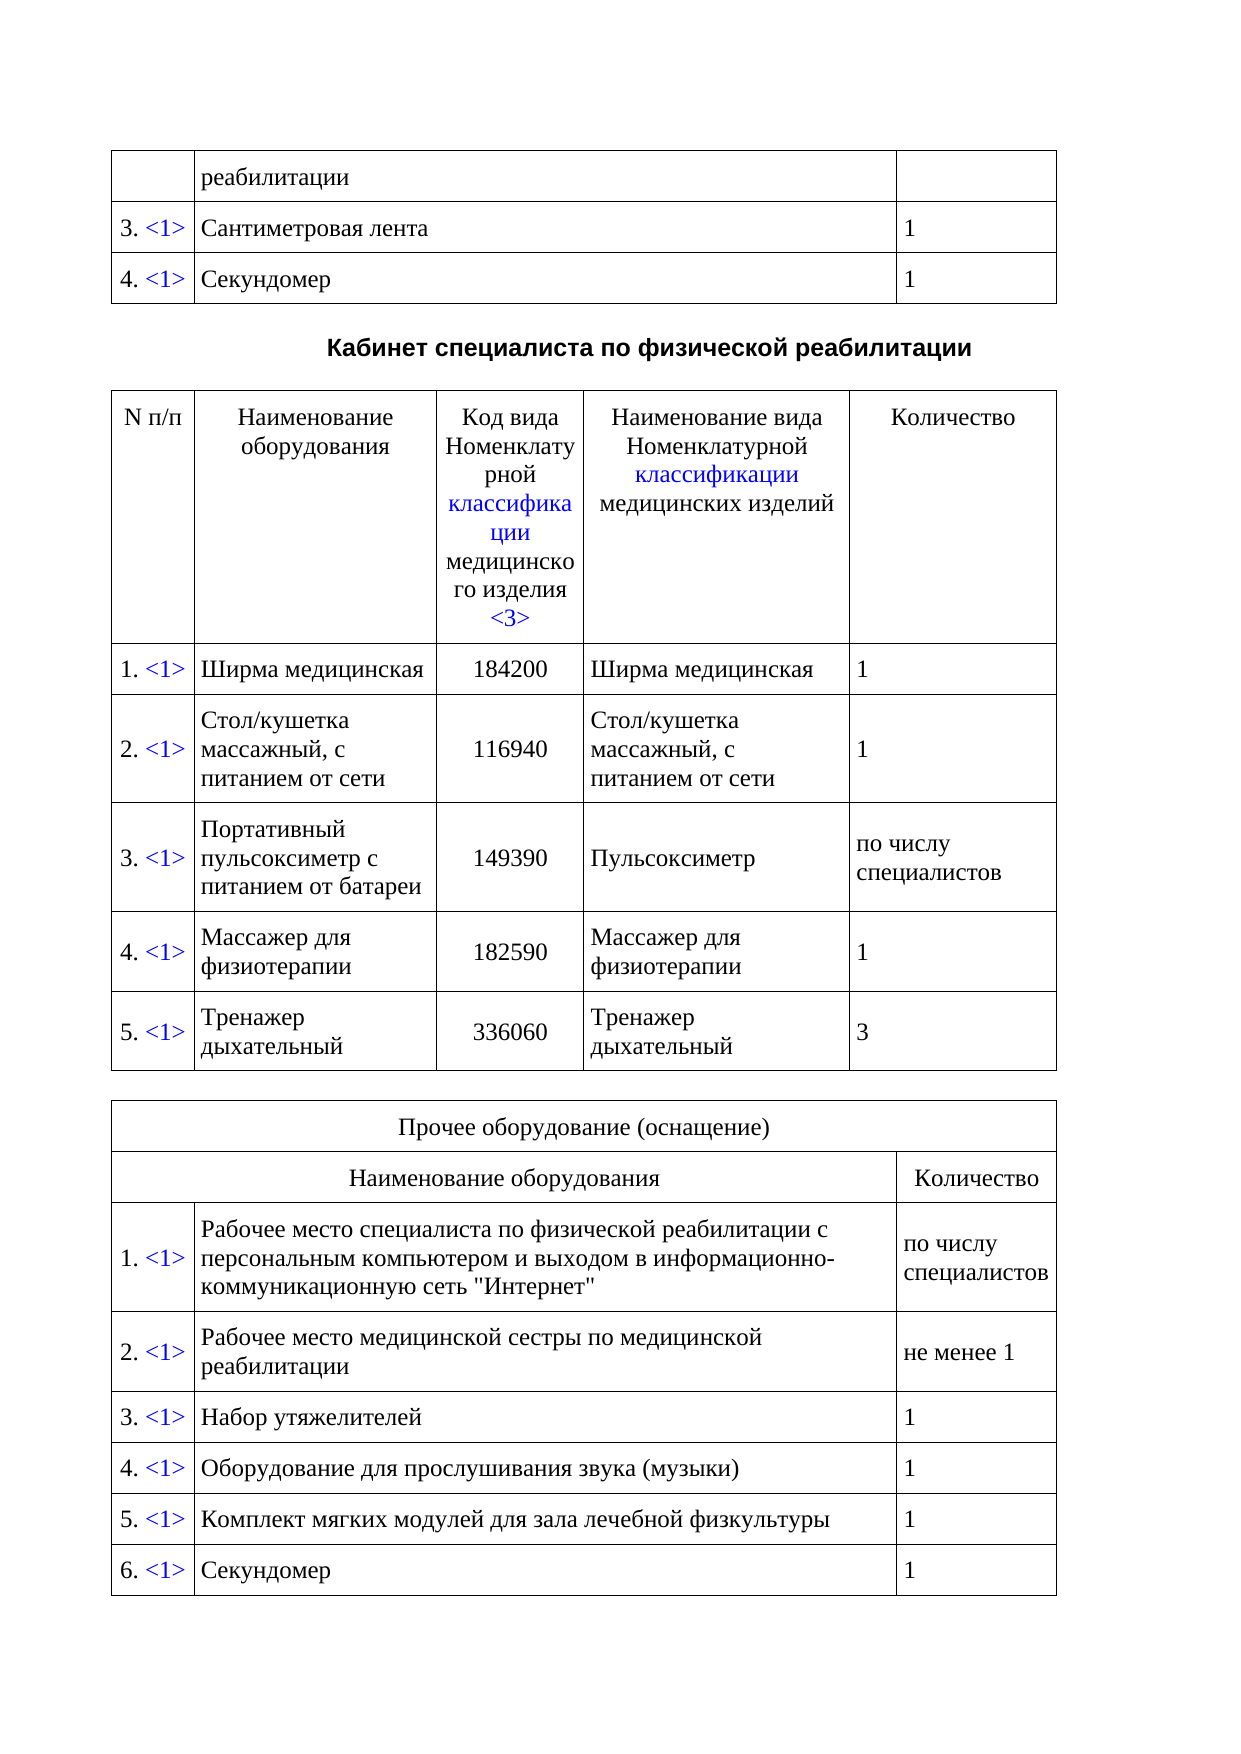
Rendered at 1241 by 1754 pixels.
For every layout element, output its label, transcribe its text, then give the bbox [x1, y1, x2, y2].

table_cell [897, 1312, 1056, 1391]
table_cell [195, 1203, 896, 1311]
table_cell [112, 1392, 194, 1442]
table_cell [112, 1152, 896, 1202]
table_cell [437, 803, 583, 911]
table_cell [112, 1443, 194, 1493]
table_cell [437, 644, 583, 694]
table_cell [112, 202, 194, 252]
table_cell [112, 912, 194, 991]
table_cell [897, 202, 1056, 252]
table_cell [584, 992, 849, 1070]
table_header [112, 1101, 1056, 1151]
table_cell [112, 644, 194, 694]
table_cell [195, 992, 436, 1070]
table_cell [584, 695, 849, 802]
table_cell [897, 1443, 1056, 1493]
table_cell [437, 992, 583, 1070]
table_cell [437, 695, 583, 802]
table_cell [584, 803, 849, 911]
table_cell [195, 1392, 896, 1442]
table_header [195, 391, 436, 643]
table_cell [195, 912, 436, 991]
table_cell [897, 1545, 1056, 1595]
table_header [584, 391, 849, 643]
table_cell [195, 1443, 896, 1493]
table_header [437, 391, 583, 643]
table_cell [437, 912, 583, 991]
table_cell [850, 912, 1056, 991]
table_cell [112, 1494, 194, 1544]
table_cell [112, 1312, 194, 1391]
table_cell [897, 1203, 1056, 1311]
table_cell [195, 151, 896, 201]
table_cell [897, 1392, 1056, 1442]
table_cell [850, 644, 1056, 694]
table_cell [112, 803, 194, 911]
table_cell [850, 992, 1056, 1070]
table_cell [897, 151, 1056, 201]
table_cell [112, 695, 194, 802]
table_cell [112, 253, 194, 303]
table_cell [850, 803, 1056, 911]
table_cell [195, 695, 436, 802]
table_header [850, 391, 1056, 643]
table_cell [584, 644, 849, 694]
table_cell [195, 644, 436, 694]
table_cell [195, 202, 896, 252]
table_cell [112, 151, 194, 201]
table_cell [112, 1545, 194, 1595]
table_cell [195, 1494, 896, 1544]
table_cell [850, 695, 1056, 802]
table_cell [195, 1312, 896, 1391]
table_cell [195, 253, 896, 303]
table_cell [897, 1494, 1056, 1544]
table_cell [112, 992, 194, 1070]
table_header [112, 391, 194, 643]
title Кабинет специалиста по физической реабилитации [118, 333, 1181, 362]
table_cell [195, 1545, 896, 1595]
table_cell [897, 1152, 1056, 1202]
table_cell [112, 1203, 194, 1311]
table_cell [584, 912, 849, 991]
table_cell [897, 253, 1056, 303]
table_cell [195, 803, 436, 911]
